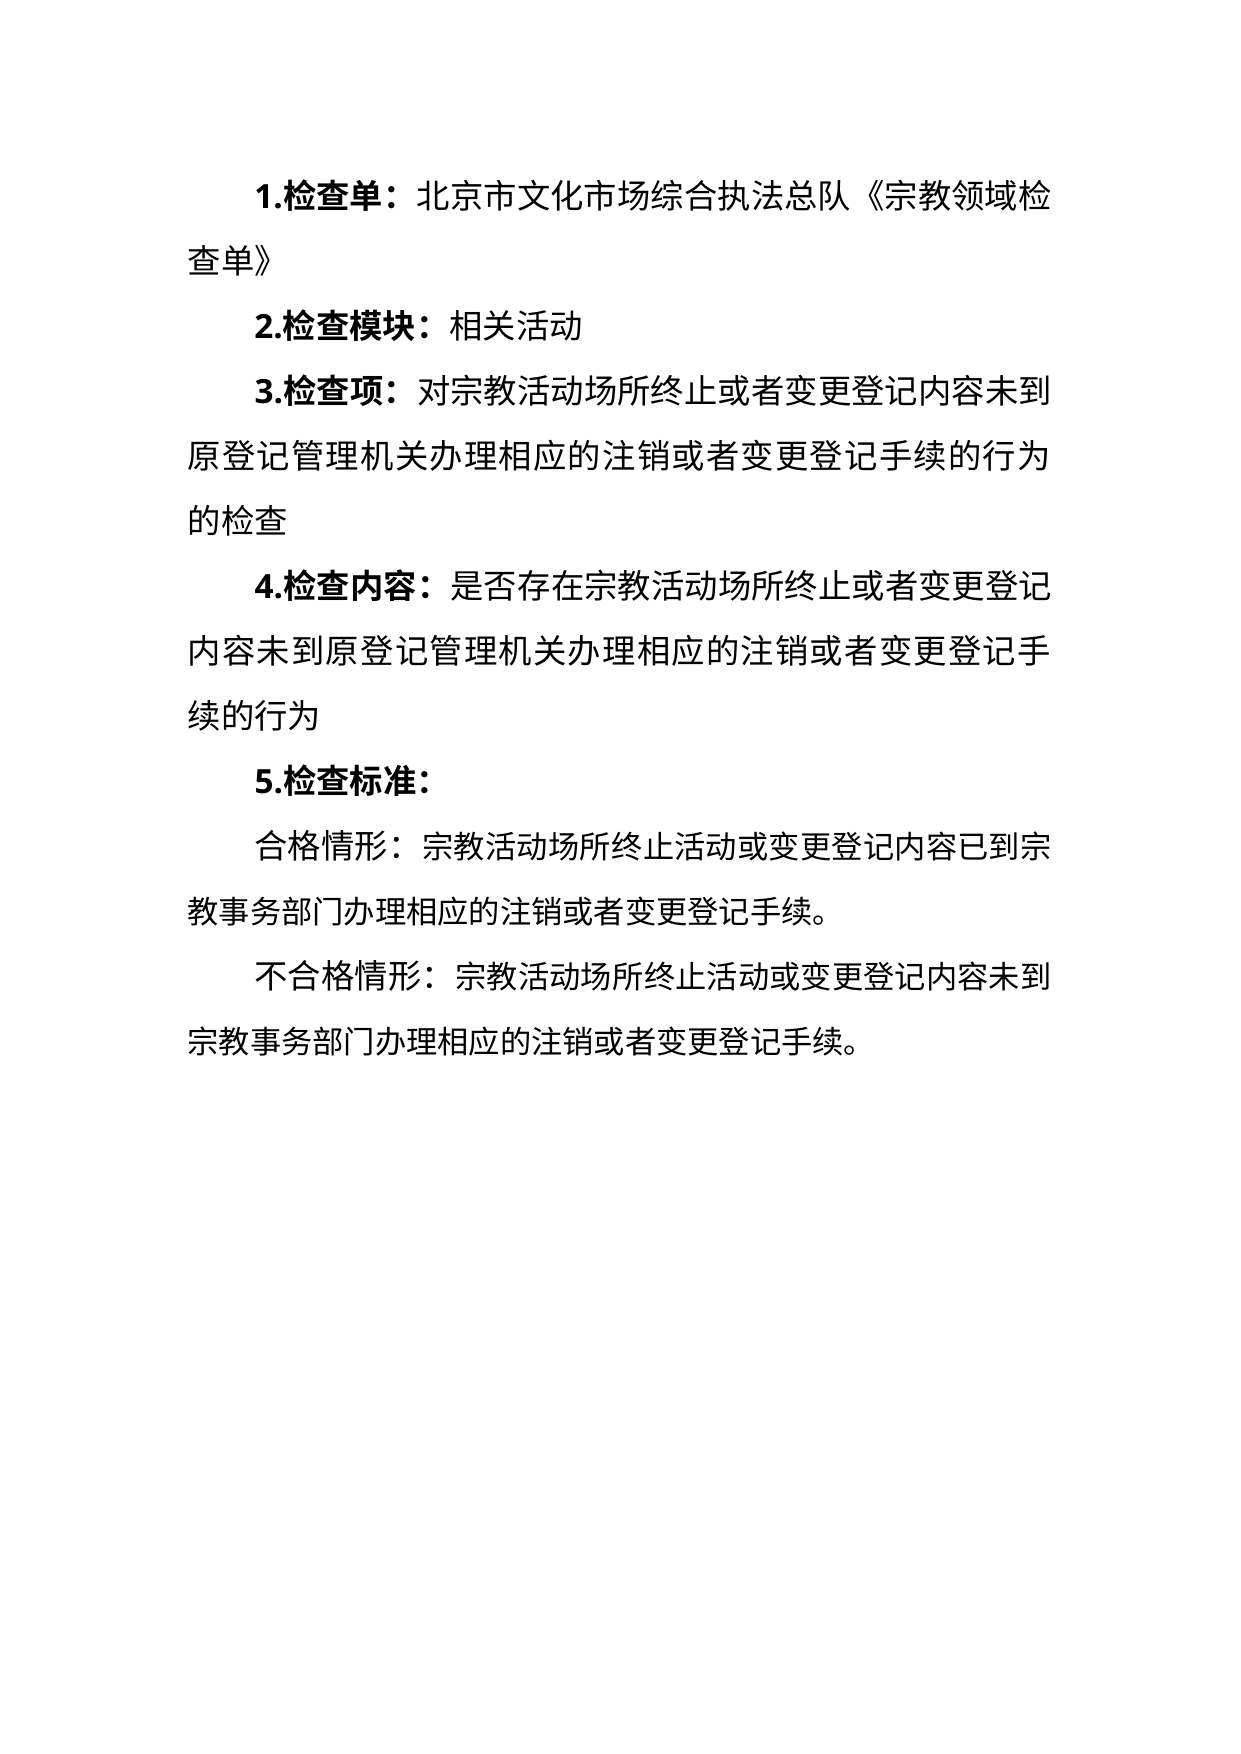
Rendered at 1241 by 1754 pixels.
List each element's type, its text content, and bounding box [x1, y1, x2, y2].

text 不合格情形：宗教活动场所终止活动或变更登记内容未到宗教事务部门办理相应的注销或者变更登记手续。 [187, 942, 1053, 1072]
text 合格情形：宗教活动场所终止活动或变更登记内容已到宗教事务部门办理相应的注销或者变更登记手续。 [187, 812, 1053, 942]
text 3.检查项：对宗教活动场所终止或者变更登记内容未到原登记管理机关办理相应的注销或者变更登记手续的行为的检查 [187, 357, 1053, 552]
text 5.检查标准： [187, 747, 1053, 812]
text 2.检查模块：相关活动 [187, 292, 1053, 357]
text 4.检查内容：是否存在宗教活动场所终止或者变更登记内容未到原登记管理机关办理相应的注销或者变更登记手续的行为 [187, 552, 1053, 747]
text 1.检查单：北京市文化市场综合执法总队《宗教领域检查单》 [187, 162, 1053, 292]
